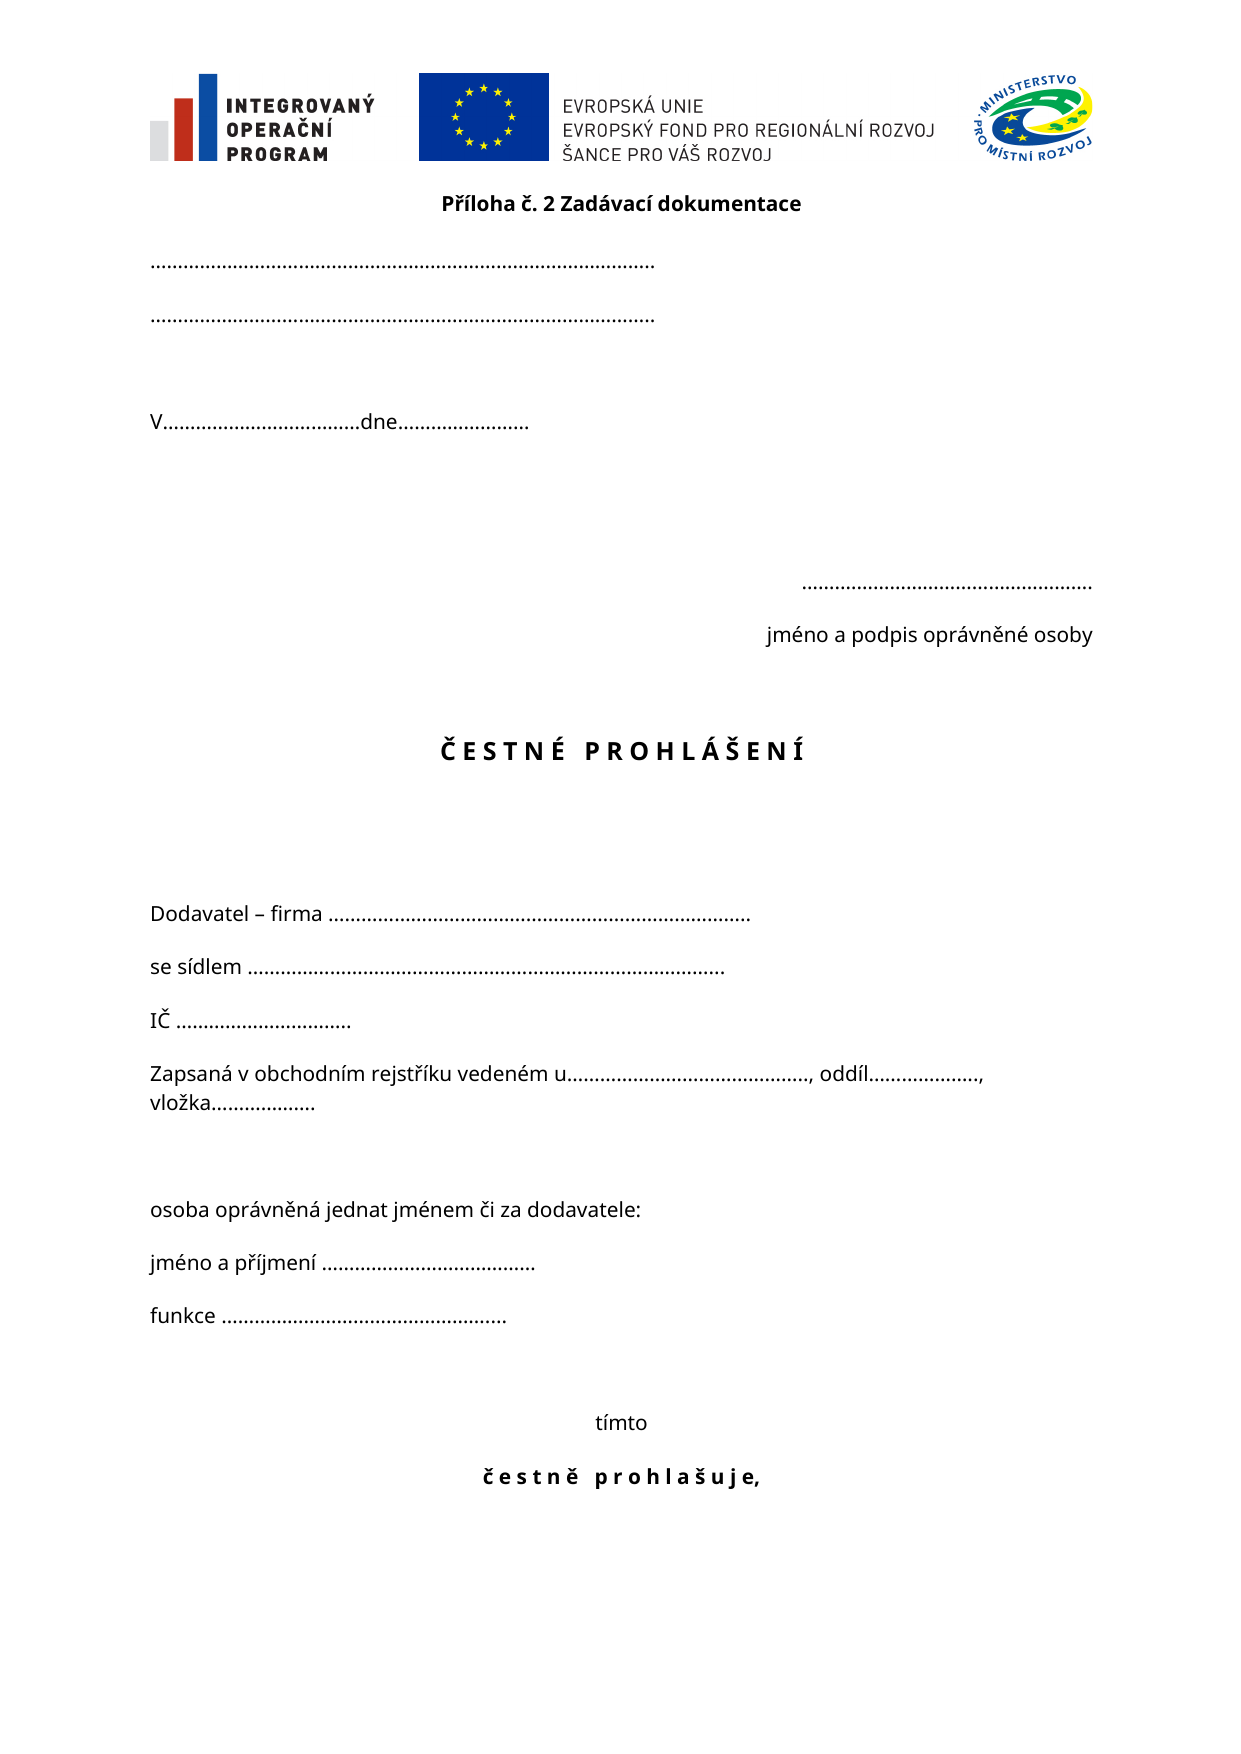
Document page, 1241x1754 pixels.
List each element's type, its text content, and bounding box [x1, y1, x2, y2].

text osoba oprávněná jednat jménem či za dodavatele: [150, 1195, 1093, 1223]
text Zapsaná v obchodním rejstříku vedeném u…………………………………….., oddíl……………….., vložka………………. [150, 1059, 1093, 1116]
text …….………………………………………. [150, 567, 1093, 596]
text IČ ………………………….. [150, 1006, 1093, 1034]
text Č E S T N É P R O H L Á Š E N Í [150, 733, 1093, 767]
text tímto [150, 1408, 1093, 1437]
text V………………………………dne…………………… [150, 407, 1093, 435]
text se sídlem …………………………………………………………………………... [150, 952, 1093, 981]
text funkce ………………………………………….... [150, 1302, 1093, 1330]
text Dodavatel – firma ………………………………………………………………….. [150, 899, 1093, 927]
text jméno a podpis oprávněné osoby [666, 621, 1093, 649]
picture [150, 73, 1093, 161]
text ……………………………………………………………………………….. [150, 300, 1093, 328]
text ……………………………………………………………………………….. [150, 247, 1093, 275]
text jméno a příjmení ………………………………… [150, 1248, 1093, 1277]
text č e s t n ě p r o h l a š u j e, [150, 1462, 1093, 1490]
